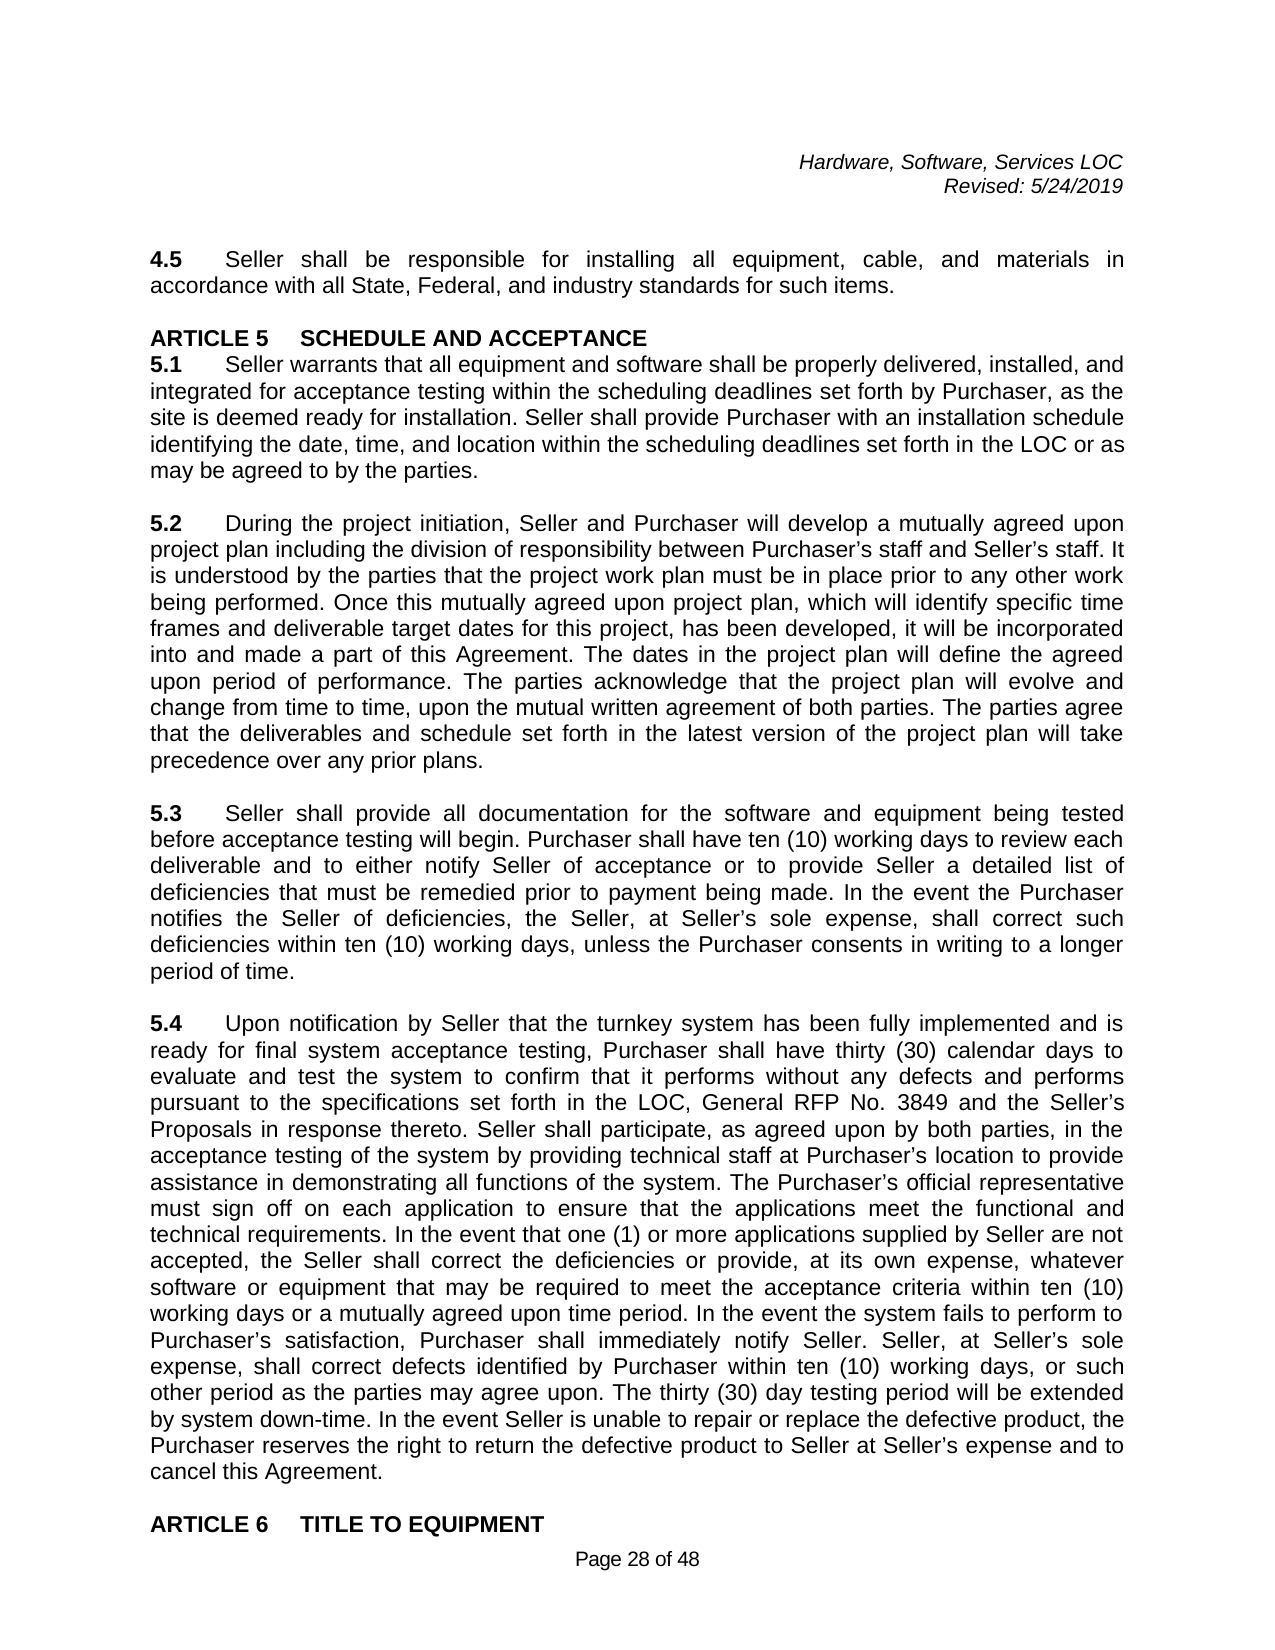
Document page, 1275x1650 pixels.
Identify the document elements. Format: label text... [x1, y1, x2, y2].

text ARTICLE 6 TITLE TO EQUIPMENT [150, 1511, 1125, 1537]
text 5.4 Upon notification by Seller that the turnkey system has been fully implemented and is ready for final system acceptance testing, Purchaser shall have thirty (30) calendar days to evaluate and test the system to confirm that it performs without any defects and performs pursuant to the specifications set forth in the LOC, General RFP No. 3849 and the Seller’s Proposals in response thereto. Seller shall participate, as agreed upon by both parties, in the acceptance testing of the system by providing technical staff at Purchaser’s location to provide assistance in demonstrating all functions of the system. The Purchaser’s official representative must sign off on each application to ensure that the applications meet the functional and technical requirements. In the event that one (1) or more applications supplied by Seller are not accepted, the Seller shall correct the deficiencies or provide, at its own expense, whatever software or equipment that may be required to meet the acceptance criteria within ten (10) working days or a mutually agreed upon time period. In the event the system fails to perform to Purchaser’s satisfaction, Purchaser shall immediately notify Seller. Seller, at Seller’s sole expense, shall correct defects identified by Purchaser within ten (10) working days, or such other period as the parties may agree upon. The thirty (30) day testing period will be extended by system down-time. In the event Seller is unable to repair or replace the defective product, the Purchaser reserves the right to return the defective product to Seller at Seller’s expense and to cancel this Agreement. [150, 1010, 1125, 1485]
text 4.5 Seller shall be responsible for installing all equipment, cable, and materials in accordance with all State, Federal, and industry standards for such items. [150, 246, 1125, 299]
text 5.1 Seller warrants that all equipment and software shall be properly delivered, installed, and integrated for acceptance testing within the scheduling deadlines set forth by Purchaser, as the site is deemed ready for installation. Seller shall provide Purchaser with an installation schedule identifying the date, time, and location within the scheduling deadlines set forth in the LOC or as may be agreed to by the parties. [150, 351, 1125, 483]
text ARTICLE 5 SCHEDULE AND ACCEPTANCE [150, 325, 1125, 351]
text 5.3 Seller shall provide all documentation for the software and equipment being tested before acceptance testing will begin. Purchaser shall have ten (10) working days to review each deliverable and to either notify Seller of acceptance or to provide Seller a detailed list of deficiencies that must be remedied prior to payment being made. In the event the Purchaser notifies the Seller of deficiencies, the Seller, at Seller’s sole expense, shall correct such deficiencies within ten (10) working days, unless the Purchaser consents in writing to a longer period of time. [150, 799, 1125, 984]
text 5.2 During the project initiation, Seller and Purchaser will develop a mutually agreed upon project plan including the division of responsibility between Purchaser’s staff and Seller’s staff. It is understood by the parties that the project work plan must be in place prior to any other work being performed. Once this mutually agreed upon project plan, which will identify specific time frames and deliverable target dates for this project, has been developed, it will be incorporated into and made a part of this Agreement. The dates in the project plan will define the agreed upon period of performance. The parties acknowledge that the project plan will evolve and change from time to time, upon the mutual written agreement of both parties. The parties agree that the deliverables and schedule set forth in the latest version of the project plan will take precedence over any prior plans. [150, 509, 1125, 773]
